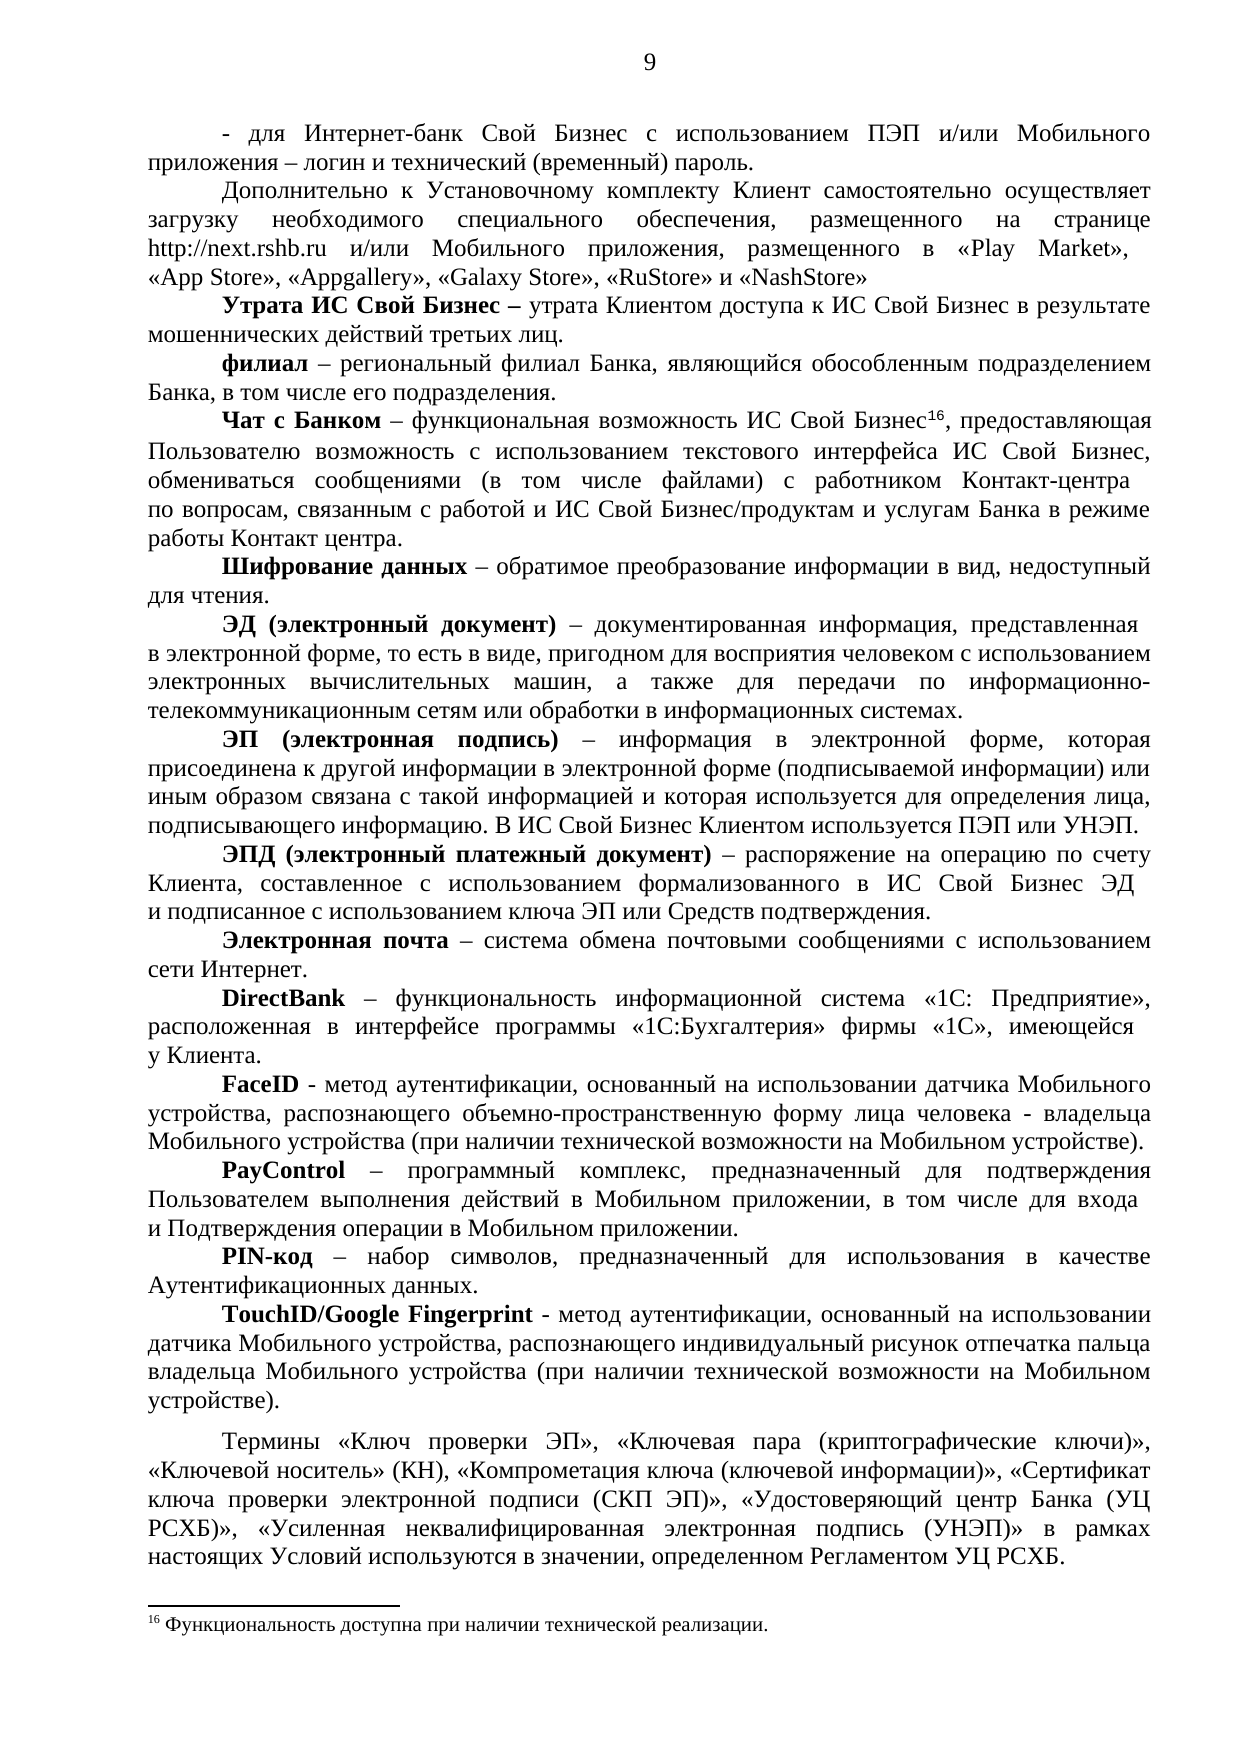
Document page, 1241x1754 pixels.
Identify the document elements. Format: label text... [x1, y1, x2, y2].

text Дополнительно к Установочному комплекту Клиент самостоятельно осуществляет загрузку необходимого специального обеспечения, размещенного на странице http://next.rshb.ru и/или Мобильного приложения, размещенного в «Play Market», «App Store», «Appgallery», «Galaxy Store», «RuStore» и «NashStore» [148, 176, 1152, 291]
text PayControl – программный комплекс, предназначенный для подтверждения Пользователем выполнения действий в Мобильном приложении, в том числе для входа и Подтверждения операции в Мобильном приложении. [148, 1155, 1152, 1241]
text Шифрование данных – обратимое преобразование информации в вид, недоступный для чтения. [148, 551, 1152, 609]
text Электронная почта – система обмена почтовыми сообщениями с использованием сети Интернет. [148, 925, 1152, 983]
text ЭПД (электронный платежный документ) – распоряжение на операцию по счету Клиента, составленное с использованием формализованного в ИС Свой Бизнес ЭД и подписанное с использованием ключа ЭП или Средств подтверждения. [148, 839, 1152, 925]
text ЭД (электронный документ) – документированная информация, представленная в электронной форме, то есть в виде, пригодном для восприятия человеком с использованием электронных вычислительных машин, а также для передачи по информационно-телекоммуникационным сетям или обработки в информационных системах. [148, 609, 1152, 724]
text FaceID - метод аутентификации, основанный на использовании датчика Мобильного устройства, распознающего объемно-пространственную форму лица человека - владельца Мобильного устройства (при наличии технической возможности на Мобильном устройстве). [148, 1069, 1152, 1155]
text ЭП (электронная подпись) – информация в электронной форме, которая присоединена к другой информации в электронной форме (подписываемой информации) или иным образом связана с такой информацией и которая используется для определения лица, подписывающего информацию. В ИС Свой Бизнес Клиентом используется ПЭП или УНЭП. [148, 724, 1152, 839]
text Утрата ИС Свой Бизнес – утрата Клиентом доступа к ИС Свой Бизнес в результате мошеннических действий третьих лиц. [148, 291, 1152, 348]
text филиал – региональный филиал Банка, являющийся обособленным подразделением Банка, в том числе его подразделения. [148, 348, 1152, 406]
text - для Интернет-банк Свой Бизнес с использованием ПЭП и/или Мобильного приложения – логин и технический (временный) пароль. [148, 118, 1152, 176]
text PIN-код – набор символов, предназначенный для использования в качестве Аутентификационных данных. [148, 1241, 1152, 1299]
text TouchID/Google Fingerprint - метод аутентификации, основанный на использовании датчика Мобильного устройства, распознающего индивидуальный рисунок отпечатка пальца владельца Мобильного устройства (при наличии технической возможности на Мобильном устройстве). [148, 1299, 1152, 1414]
text DirectBank – функциональность информационной система «1С: Предприятие», расположенная в интерфейсе программы «1С:Бухгалтерия» фирмы «1С», имеющейся у Клиента. [148, 983, 1152, 1069]
text Термины «Ключ проверки ЭП», «Ключевая пара (криптографические ключи)», «Ключевой носитель» (КН), «Компрометация ключа (ключевой информации)», «Сертификат ключа проверки электронной подписи (СКП ЭП)», «Удостоверяющий центр Банка (УЦ РСХБ)», «Усиленная неквалифицированная электронная подпись (УНЭП)» в рамках настоящих Условий используются в значении, определенном Регламентом УЦ РСХБ. [148, 1426, 1152, 1570]
text Чат с Банком – функциональная возможность ИС Свой Бизнес, предоставляющая Пользователю возможность с использованием текстового интерфейса ИС Свой Бизнес, обмениваться сообщениями (в том числе файлами) с работником Контакт-центра по вопросам, связанным с работой и ИС Свой Бизнес/продуктам и услугам Банка в режиме работы Контакт центра. [148, 406, 1152, 551]
